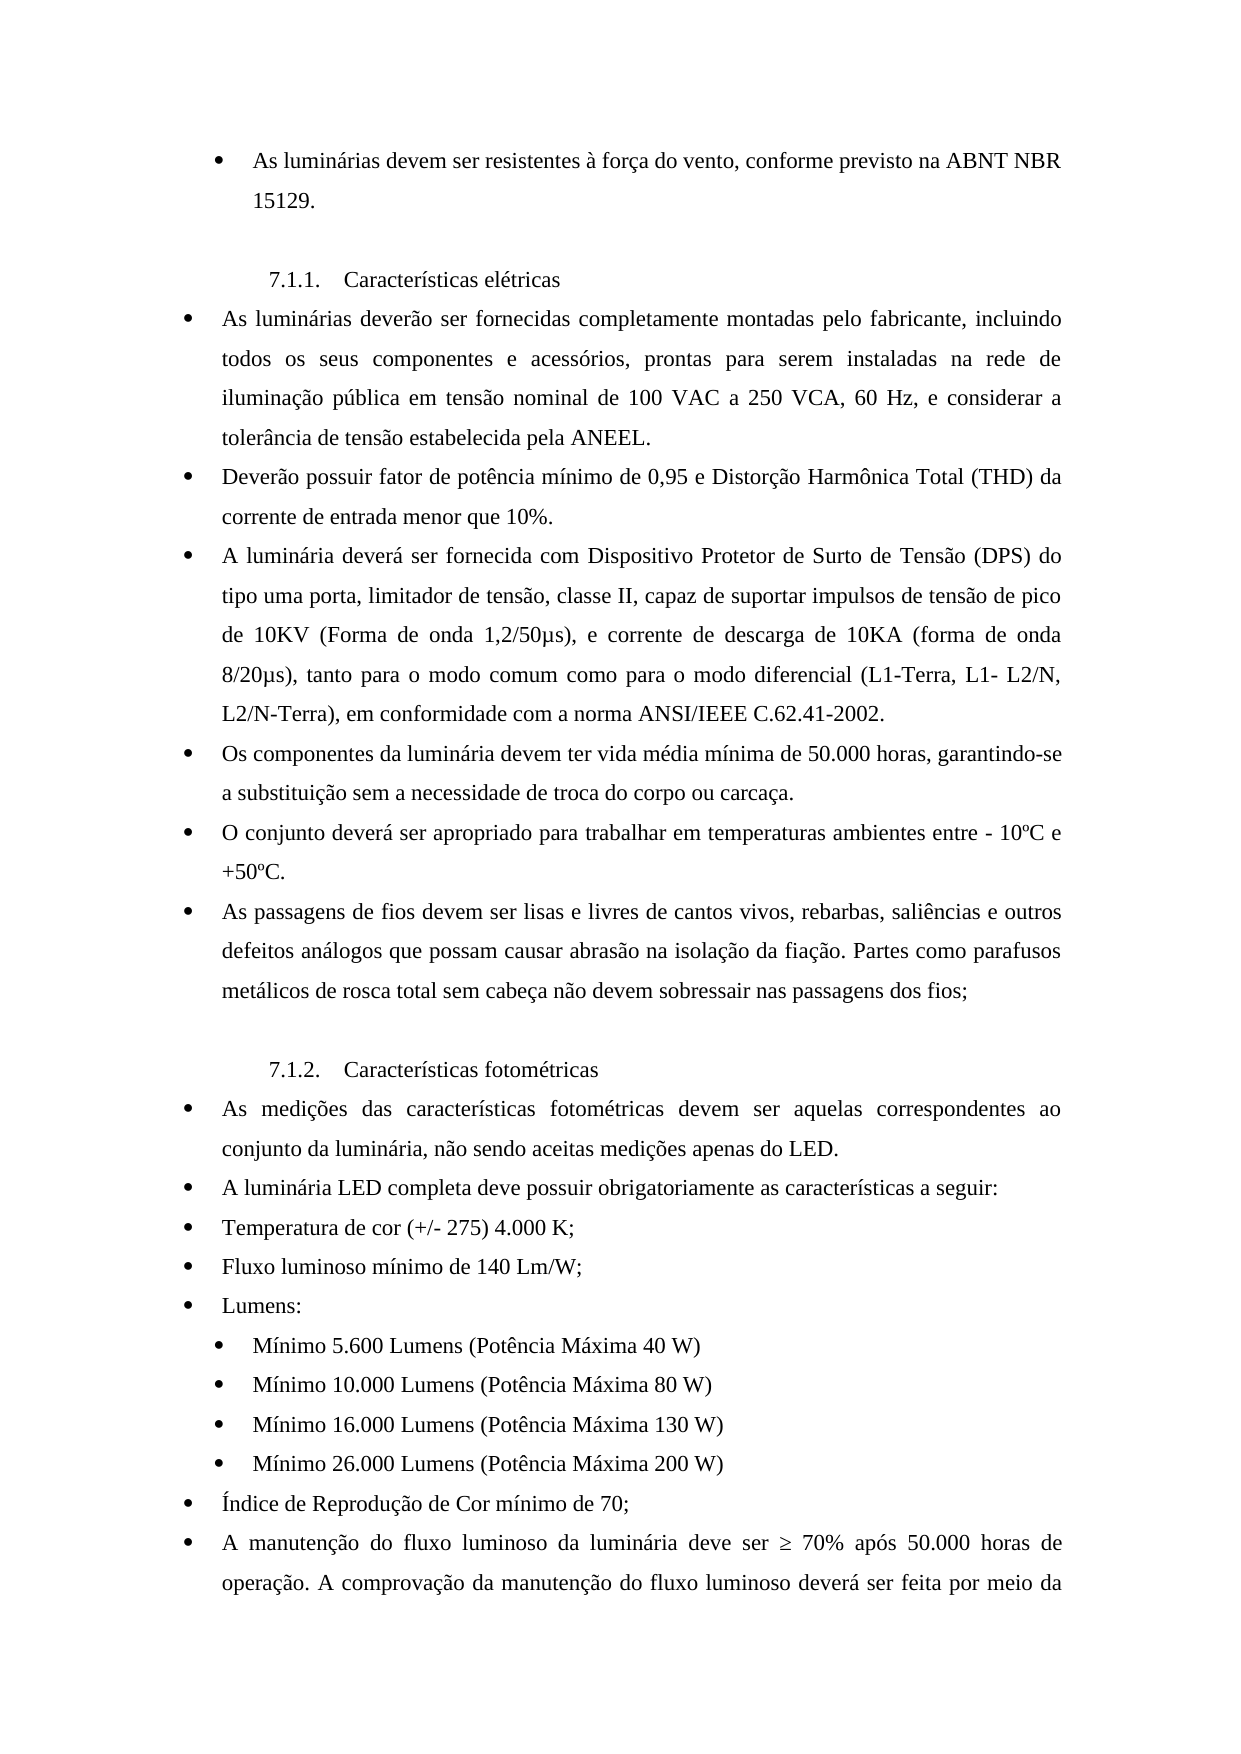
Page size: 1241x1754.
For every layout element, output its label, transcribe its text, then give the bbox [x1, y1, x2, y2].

list Características elétricas [269, 266, 1063, 292]
list Os componentes da luminária devem ter vida média mínima de 50.000 horas, garantindo-se a substituição sem a necessidade de troca do corpo ou carcaça. [184, 740, 1063, 806]
list Lumens: [184, 1292, 1063, 1319]
list A luminária LED completa deve possuir obrigatoriamente as características a seguir: [184, 1174, 1063, 1200]
list Temperatura de cor (+/- 275) 4.000 K; [184, 1213, 1063, 1240]
list As medições das características fotométricas devem ser aquelas correspondentes ao conjunto da luminária, não sendo aceitas medições apenas do LED. [184, 1095, 1063, 1161]
list Fluxo luminoso mínimo de 140 Lm/W; [184, 1253, 1063, 1279]
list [184, 1529, 1063, 1595]
list Deverão possuir fator de potência mínimo de 0,95 e Distorção Harmônica Total (THD) da corrente de entrada menor que 10%. [184, 463, 1063, 529]
list As passagens de fios devem ser lisas e livres de cantos vivos, rebarbas, saliências e outros defeitos análogos que possam causar abrasão na isolação da fiação. Partes como parafusos metálicos de rosca total sem cabeça não devem sobressair nas passagens dos fios; [184, 898, 1063, 1003]
list O conjunto deverá ser apropriado para trabalhar em temperaturas ambientes entre - 10ºC e +50ºC. [184, 819, 1063, 884]
list As luminárias devem ser resistentes à força do vento, conforme previsto na ABNT NBR 15129. [215, 148, 1063, 213]
list Índice de Reprodução de Cor mínimo de 70; [184, 1490, 1063, 1516]
list Mínimo 5.600 Lumens (Potência Máxima 40 W) [215, 1332, 1063, 1358]
list As luminárias deverão ser fornecidas completamente montadas pelo fabricante, incluindo todos os seus componentes e acessórios, prontas para serem instaladas na rede de iluminação pública em tensão nominal de 100 VAC a 250 VCA, 60 Hz, e considerar a tolerância de tensão estabelecida pela ANEEL. [184, 306, 1063, 450]
list Características fotométricas [269, 1056, 1063, 1082]
list A luminária deverá ser fornecida com Dispositivo Protetor de Surto de Tensão (DPS) do tipo uma porta, limitador de tensão, classe II, capaz de suportar impulsos de tensão de pico de 10KV (Forma de onda 1,2/50µs), e corrente de descarga de 10KA (forma de onda 8/20µs), tanto para o modo comum como para o modo diferencial (L1-Terra, L1- L2/N, L2/N-Terra), em conformidade com a norma ANSI/IEEE C.62.41-2002. [184, 542, 1063, 727]
list Mínimo 10.000 Lumens (Potência Máxima 80 W) [215, 1371, 1063, 1398]
list Mínimo 16.000 Lumens (Potência Máxima 130 W) [215, 1411, 1063, 1437]
list Mínimo 26.000 Lumens (Potência Máxima 200 W) [215, 1450, 1063, 1477]
